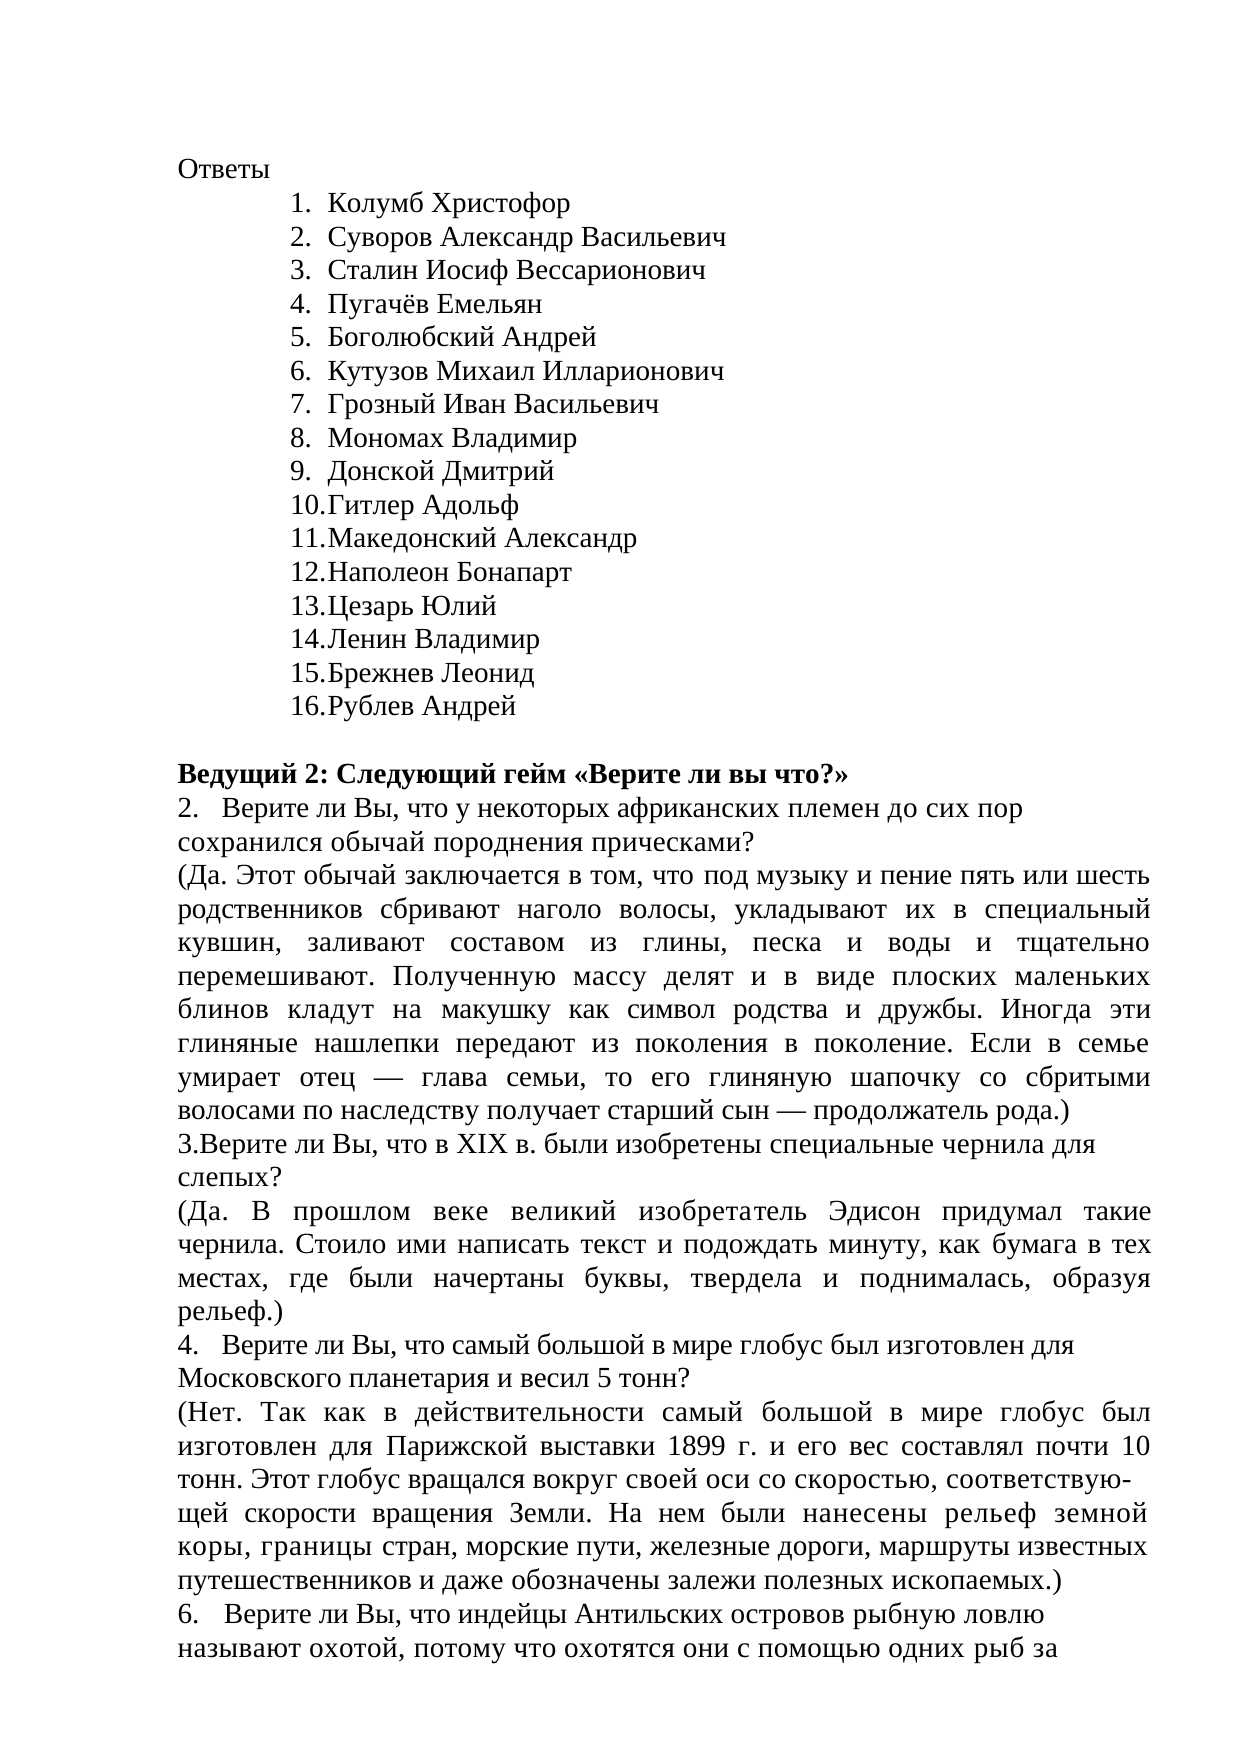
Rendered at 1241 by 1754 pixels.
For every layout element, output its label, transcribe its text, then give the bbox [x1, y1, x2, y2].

list Кутузов Михаил Илларионович [290, 353, 1152, 386]
list Колумб Христофор [290, 185, 1152, 219]
list Суворов Александр Васильевич [290, 219, 1152, 252]
list Брежнев Леонид [290, 655, 1152, 688]
text (Да. В прошлом веке великий изобретатель Эдисон придумал такие чернила. Стоило ими написать текст и подождать минуту, как бумага в тех местах, где были начертаны буквы, твердела и поднималась, образуя рельеф.) [177, 1193, 1152, 1327]
list Македонский Александр [290, 521, 1152, 554]
list Мономах Владимир [290, 420, 1152, 453]
list Цезарь Юлий [290, 588, 1152, 621]
list Грозный Иван Васильевич [290, 386, 1152, 420]
list Наполеон Бонапарт [290, 554, 1152, 588]
list Рублев Андрей [290, 688, 1152, 722]
list Донской Дмитрий [290, 453, 1152, 487]
text 4. Верите ли Вы, что самый большой в мире глобус был изготовлен для Московского планетария и весил 5 тонн? [177, 1327, 1152, 1394]
list Сталин Иосиф Вессарионович [290, 252, 1152, 286]
text 2. Верите ли Вы, что у некоторых африканских племен до сих пор сохранился обычай породнения прическами? [177, 790, 1152, 857]
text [177, 1596, 1152, 1663]
text щей скорости вращения Земли. На нем были нанесены рельеф земной коры, границы стран, морские пути, железные дороги, маршруты известных путешественников и даже обозначены залежи полезных ископаемых.) [177, 1495, 1148, 1595]
text (Да. Этот обычай заключается в том, что под музыку и пение пять или шесть родственников сбривают наголо волосы, укладывают их в специальный кувшин, заливают составом из глины, песка и воды и тщательно перемешивают. Полученную массу делят и в виде плоских маленьких блинов кладут на макушку как символ родства и дружбы. Иногда эти глиняные нашлепки передают из поколения в поколение. Если в семье умирает отец — глава семьи, то его глиняную шапочку со сбритыми волосами по наследству получает старший сын — продолжатель рода.) [177, 857, 1151, 1126]
list Гитлер Адольф [290, 487, 1152, 521]
list Ленин Владимир [290, 621, 1152, 655]
text Ответы [177, 152, 1152, 185]
text 3.Верите ли Вы, что в XIX в. были изобретены специальные чернила для слепых? [177, 1126, 1152, 1193]
list Пугачёв Емельян [290, 286, 1152, 319]
text (Нет. Так как в действительности самый большой в мире глобус был изготовлен для Парижской выставки . и его вес составлял почти 10 тонн. Этот глобус вращался вокруг своей оси со скоростью, соответствую- [177, 1394, 1152, 1495]
list Боголюбский Андрей [290, 319, 1152, 353]
text Ведущий 2: Следующий гейм «Верите ли вы что?» [177, 756, 1152, 790]
